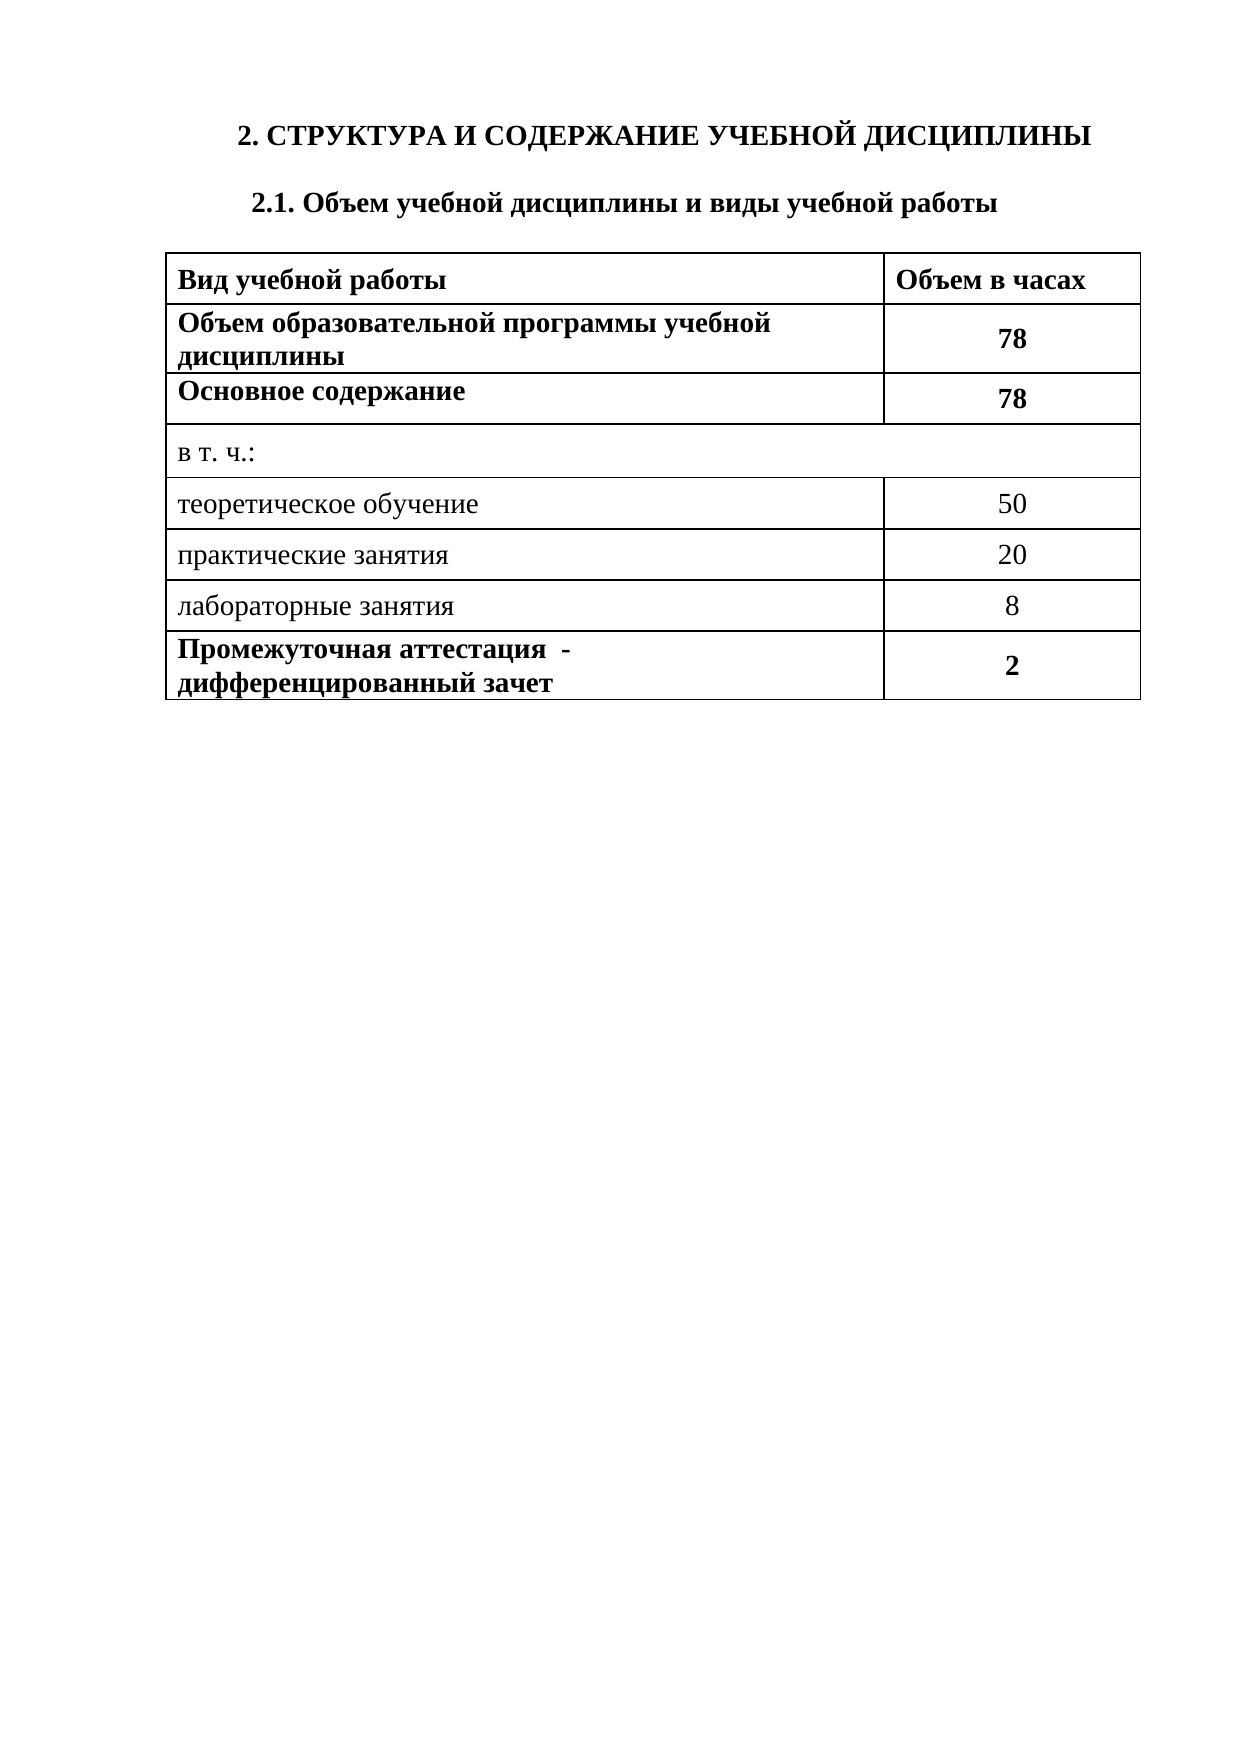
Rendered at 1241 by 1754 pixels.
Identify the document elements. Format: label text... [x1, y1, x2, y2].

text 2. СТРУКТУРА И СОДЕРЖАНИЕ УЧЕБНОЙ ДИСЦИПЛИНЫ [177, 118, 1152, 152]
table_cell лабораторные занятия [167, 581, 883, 630]
table_cell практические занятия [167, 530, 883, 579]
table_cell теоретическое обучение [167, 478, 883, 528]
table_cell 8 [885, 581, 1140, 630]
table_cell Промежуточная аттестация - дифференцированный зачет [167, 632, 883, 698]
table_cell в т. ч.: [167, 425, 1140, 477]
table_cell 2 [885, 632, 1140, 698]
table_cell 78 [885, 305, 1140, 372]
table_header Объем в часах [885, 254, 1140, 303]
table_header Вид учебной работы [167, 254, 883, 303]
table_cell Объем образовательной программы учебной дисциплины [167, 305, 883, 372]
table_cell 78 [885, 374, 1140, 423]
table_cell 20 [885, 530, 1140, 579]
table_cell 50 [885, 478, 1140, 528]
table_cell Основное содержание [167, 374, 883, 423]
text 2.1. Объем учебной дисциплины и виды учебной работы [177, 185, 1152, 219]
